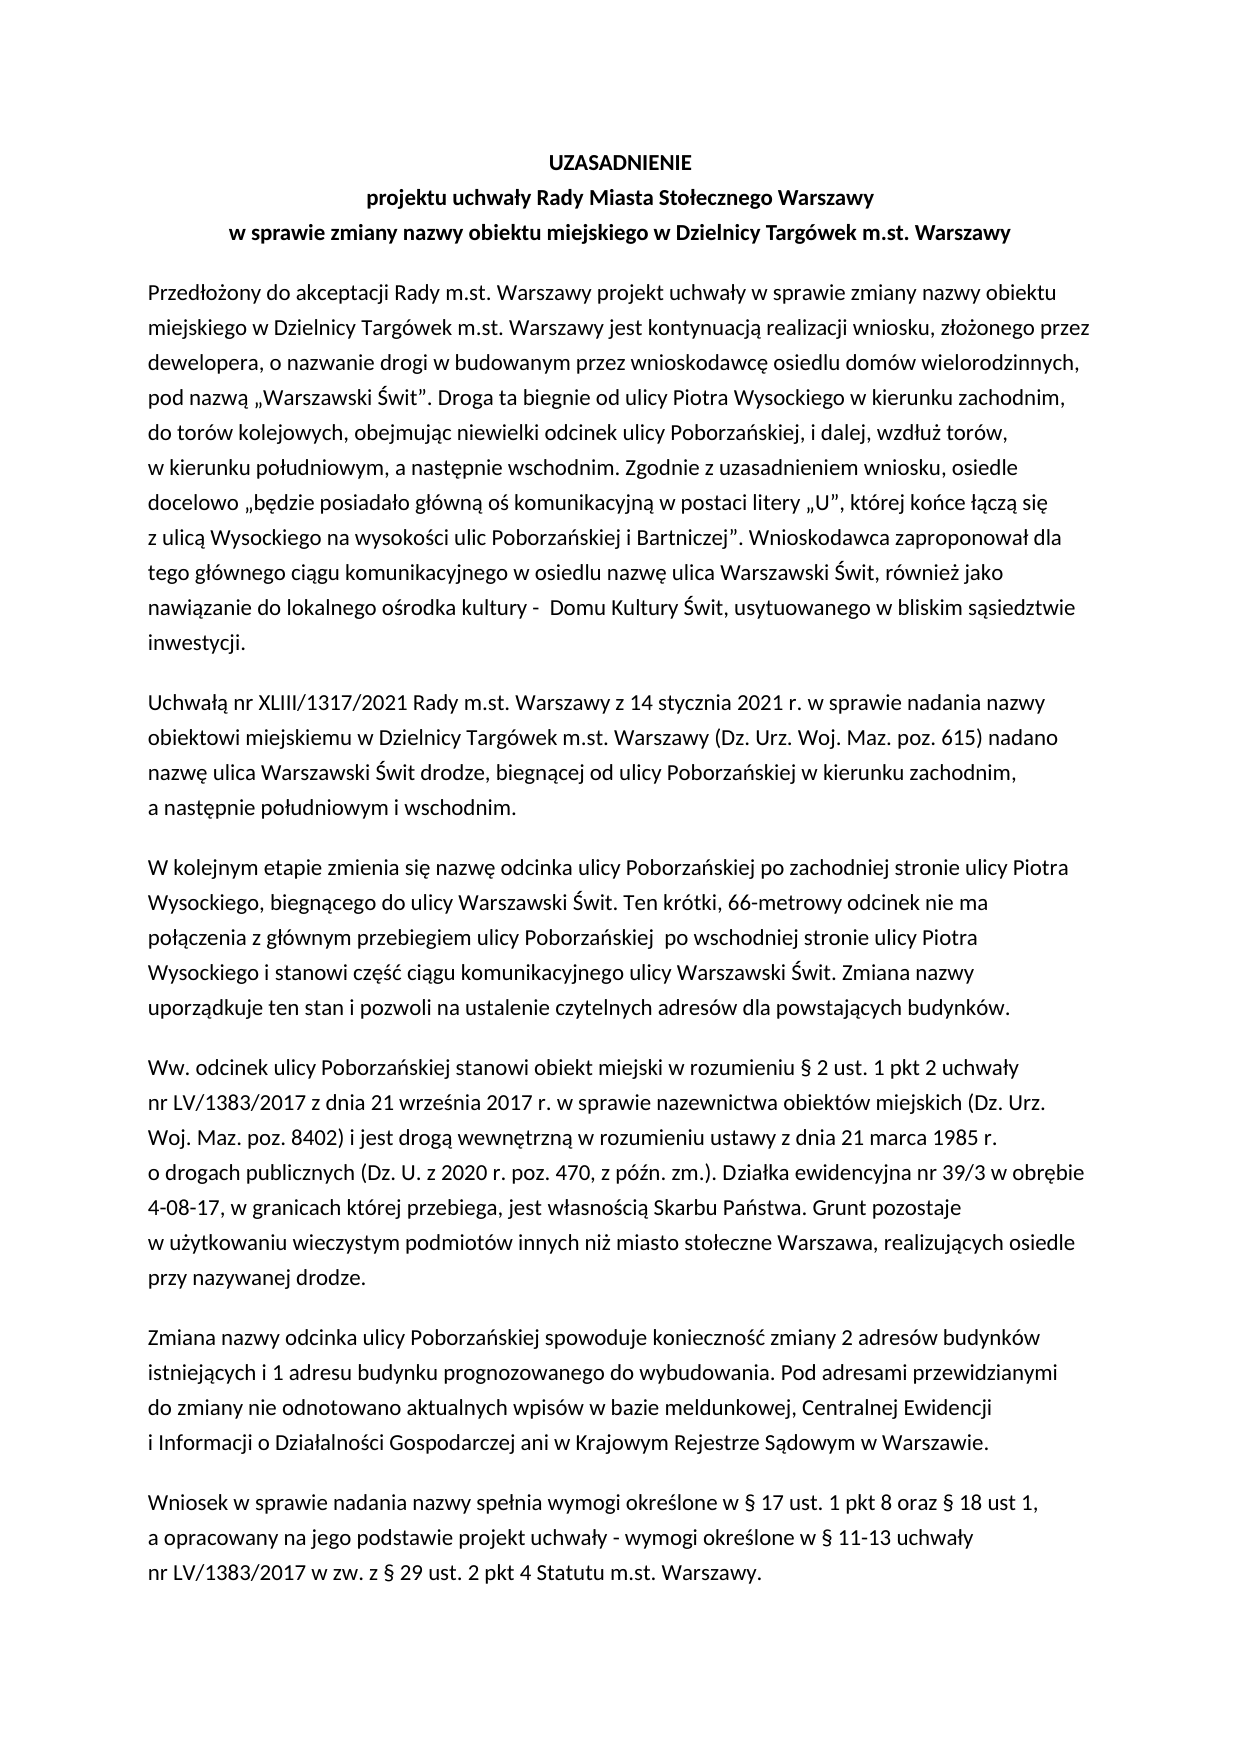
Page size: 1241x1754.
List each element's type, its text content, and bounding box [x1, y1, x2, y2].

text Uchwałą nr XLIII/1317/2021 Rady m.st. Warszawy z 14 stycznia 2021 r. w sprawie nadania nazwy obiektowi miejskiemu w Dzielnicy Targówek m.st. Warszawy (Dz. Urz. Woj. Maz. poz. 615) nadano nazwę ulica Warszawski Świt drodze, biegnącej od ulicy Poborzańskiej w kierunku zachodnim, a następnie południowym i wschodnim. [148, 688, 1093, 821]
title w sprawie zmiany nazwy obiektu miejskiego w Dzielnicy Targówek m.st. Warszawy [148, 218, 1093, 246]
title projektu uchwały Rady Miasta Stołecznego Warszawy [148, 183, 1093, 211]
text Wniosek w sprawie nadania nazwy spełnia wymogi określone w § 17 ust. 1 pkt 8 oraz § 18 ust 1, a opracowany na jego podstawie projekt uchwały - wymogi określone w § 11-13 uchwały nr LV/1383/2017 w zw. z § 29 ust. 2 pkt 4 Statutu m.st. Warszawy. [148, 1488, 1093, 1586]
text Przedłożony do akceptacji Rady m.st. Warszawy projekt uchwały w sprawie zmiany nazwy obiektu miejskiego w Dzielnicy Targówek m.st. Warszawy jest kontynuacją realizacji wniosku, złożonego przez dewelopera, o nazwanie drogi w budowanym przez wnioskodawcę osiedlu domów wielorodzinnych, pod nazwą „Warszawski Świt”. Droga ta biegnie od ulicy Piotra Wysockiego w kierunku zachodnim, do torów kolejowych, obejmując niewielki odcinek ulicy Poborzańskiej, i dalej, wzdłuż torów, w kierunku południowym, a następnie wschodnim. Zgodnie z uzasadnieniem wniosku, osiedle docelowo „będzie posiadało główną oś komunikacyjną w postaci litery „U”, której końce łączą się z ulicą Wysockiego na wysokości ulic Poborzańskiej i Bartniczej”. Wnioskodawca zaproponował dla tego głównego ciągu komunikacyjnego w osiedlu nazwę ulica Warszawski Świt, również jako nawiązanie do lokalnego ośrodka kultury - Domu Kultury Świt, usytuowanego w bliskim sąsiedztwie inwestycji. [148, 278, 1093, 656]
text Zmiana nazwy odcinka ulicy Poborzańskiej spowoduje konieczność zmiany 2 adresów budynków istniejących i 1 adresu budynku prognozowanego do wybudowania. Pod adresami przewidzianymi do zmiany nie odnotowano aktualnych wpisów w bazie meldunkowej, Centralnej Ewidencji i Informacji o Działalności Gospodarczej ani w Krajowym Rejestrze Sądowym w Warszawie. [148, 1323, 1093, 1456]
text W kolejnym etapie zmienia się nazwę odcinka ulicy Poborzańskiej po zachodniej stronie ulicy Piotra Wysockiego, biegnącego do ulicy Warszawski Świt. Ten krótki, 66-metrowy odcinek nie ma połączenia z głównym przebiegiem ulicy Poborzańskiej po wschodniej stronie ulicy Piotra Wysockiego i stanowi część ciągu komunikacyjnego ulicy Warszawski Świt. Zmiana nazwy uporządkuje ten stan i pozwoli na ustalenie czytelnych adresów dla powstających budynków. [148, 853, 1093, 1021]
title UZASADNIENIE [148, 148, 1093, 176]
text Ww. odcinek ulicy Poborzańskiej stanowi obiekt miejski w rozumieniu § 2 ust. 1 pkt 2 uchwały nr LV/1383/2017 z dnia 21 września 2017 r. w sprawie nazewnictwa obiektów miejskich (Dz. Urz. Woj. Maz. poz. 8402) i jest drogą wewnętrzną w rozumieniu ustawy z dnia 21 marca 1985 r. o drogach publicznych (Dz. U. z 2020 r. poz. 470, z późn. zm.). Działka ewidencyjna nr 39/3 w obrębie 4-08-17, w granicach której przebiega, jest własnością Skarbu Państwa. Grunt pozostaje w użytkowaniu wieczystym podmiotów innych niż miasto stołeczne Warszawa, realizujących osiedle przy nazywanej drodze. [148, 1053, 1093, 1291]
